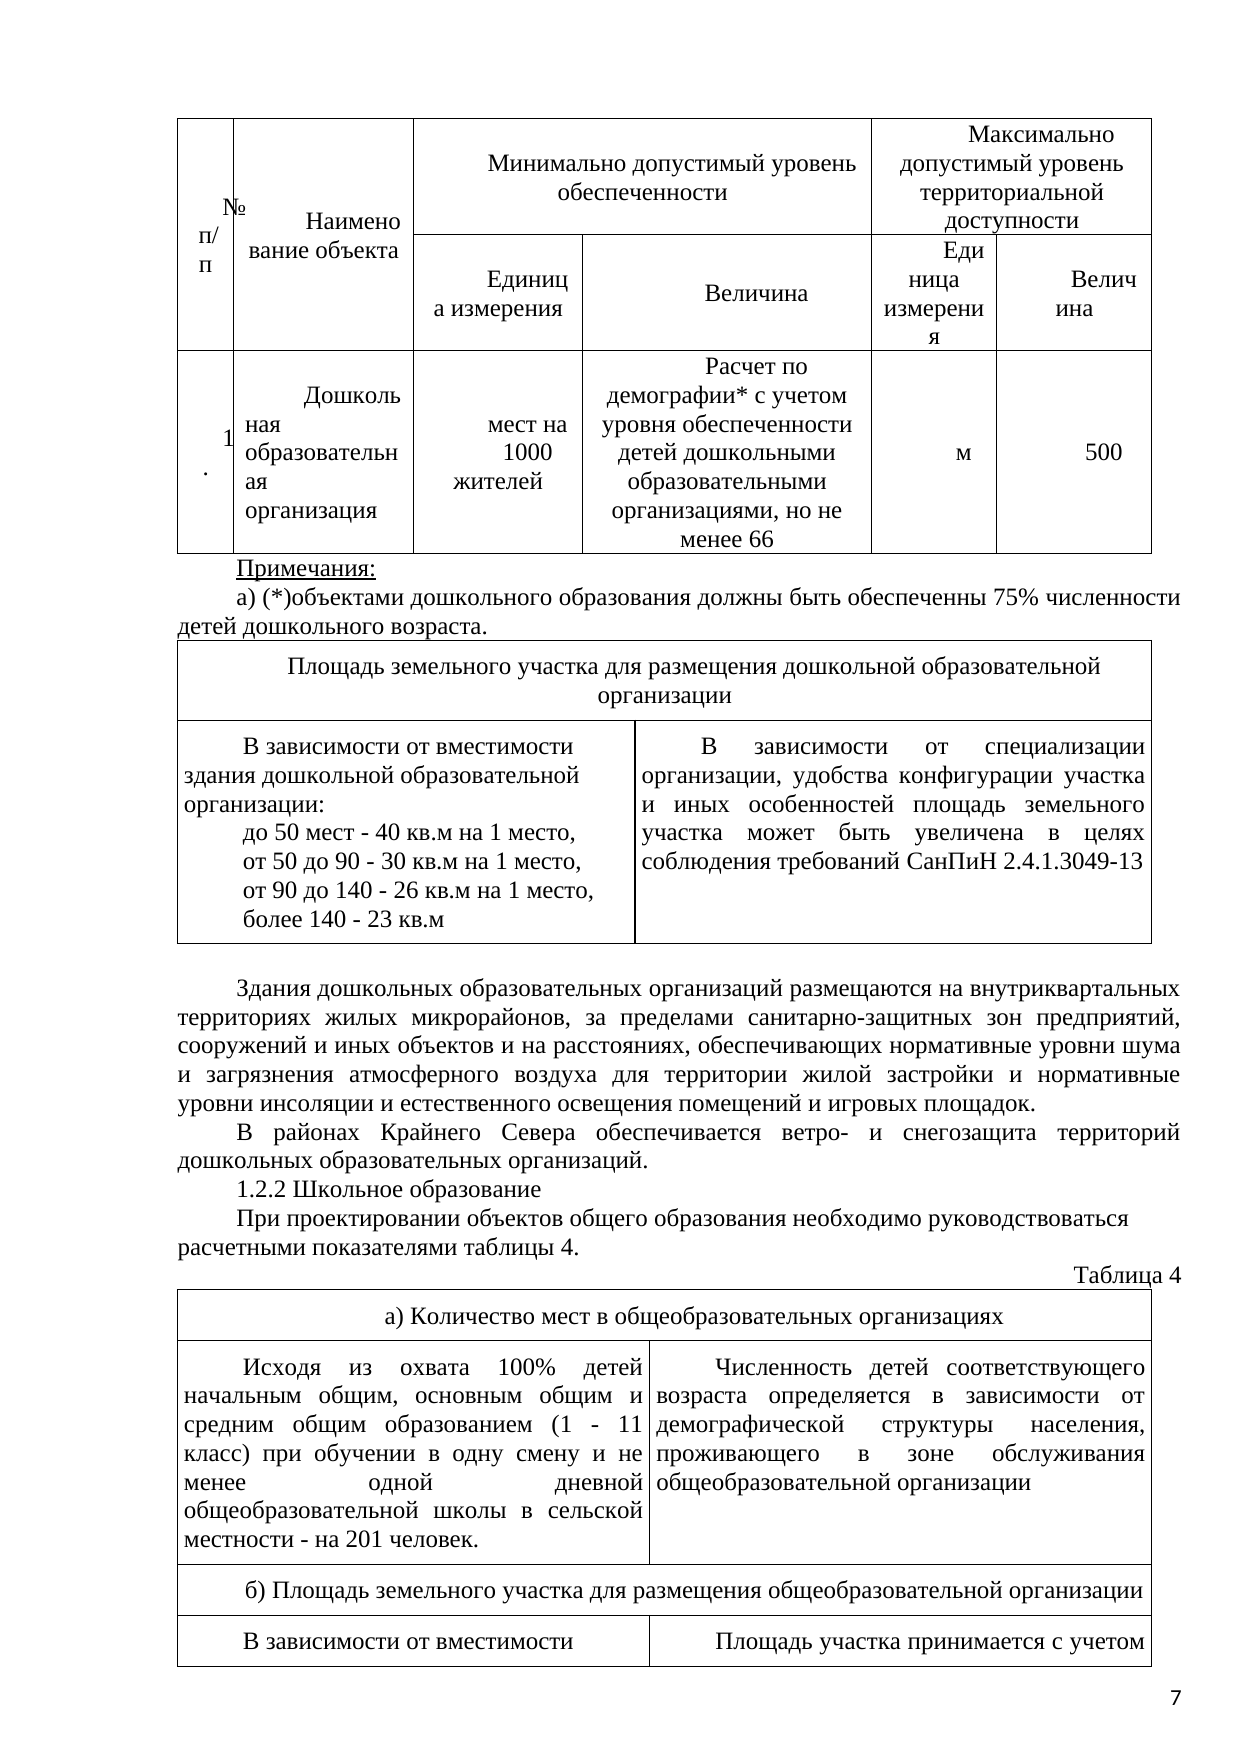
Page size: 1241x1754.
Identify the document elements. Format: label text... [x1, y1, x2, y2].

table_header № п/п [178, 119, 233, 350]
table_cell 1. [178, 351, 233, 552]
table_cell 500 [997, 351, 1151, 552]
table_header Наименование объекта [234, 119, 413, 350]
table_cell Расчет по демографии* с учетом уровня обеспеченности детей дошкольными образовательными организациями, но не менее 66 [583, 351, 871, 552]
table_header а) Количество мест в общеобразовательных организациях [178, 1290, 1151, 1340]
table_header Площадь земельного участка для размещения дошкольной образовательной организации [178, 641, 1151, 719]
table_cell Величина [997, 235, 1151, 350]
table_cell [178, 1616, 649, 1666]
table_cell Численность детей соответствующего возраста определяется в зависимости от демографической структуры населения, проживающего в зоне обслуживания общеобразовательной организации [650, 1341, 1151, 1564]
table_cell Дошкольная образовательная организация [234, 351, 413, 552]
table_header Минимально допустимый уровень обеспеченности [414, 119, 871, 234]
text При проектировании объектов общего образования необходимо руководствоваться расчетными показателями таблицы 4. [177, 1203, 1181, 1260]
table_cell В зависимости от вместимости здания дошкольной образовательной организации: до 50 мест - 40 кв.м на 1 место, от 50 до 90 - 30 кв.м на 1 место, от 90 до 140 - 26 кв.м на 1 место, более 140 - 23 кв.м [178, 721, 634, 943]
text а) (*)объектами дошкольного образования должны быть обеспеченны 75% численности детей дошкольного возраста. [177, 582, 1181, 640]
text Таблица 4 [177, 1260, 1181, 1289]
table_header Максимально допустимый уровень территориальной доступности [872, 119, 1151, 234]
text Примечания: [177, 553, 1181, 582]
table_cell Исходя из охвата 100% детей начальным общим, основным общим и средним общим образованием (1 - 11 класс) при обучении в одну смену и не менее одной дневной общеобразовательной школы в сельской местности - на 201 человек. [178, 1341, 649, 1564]
text Здания дошкольных образовательных организаций размещаются на внутриквартальных территориях жилых микрорайонов, за пределами санитарно-защитных зон предприятий, сооружений и иных объектов и на расстояниях, обеспечивающих нормативные уровни шума и загрязнения атмосферного воздуха для территории жилой застройки и нормативные уровни инсоляции и естественного освещения помещений и игровых площадок. [177, 973, 1181, 1117]
table_cell Единица измерения [414, 235, 582, 350]
subtitle 1.2.2 Школьное образование [177, 1174, 1181, 1203]
table_cell В зависимости от специализации организации, удобства конфигурации участка и иных особенностей площадь земельного участка может быть увеличена в целях соблюдения требований СанПиН 2.4.1.3049-13 [636, 721, 1151, 943]
table_cell б) Площадь земельного участка для размещения общеобразовательной организации [178, 1565, 1151, 1615]
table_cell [650, 1616, 1151, 1666]
table_cell м [872, 351, 996, 552]
text В районах Крайнего Севера обеспечивается ветро- и снегозащита территорий дошкольных образовательных организаций. [177, 1117, 1181, 1174]
table_cell мест на 1000 жителей [414, 351, 582, 552]
table_cell Величина [583, 235, 871, 350]
table_cell Единица измерения [872, 235, 996, 350]
